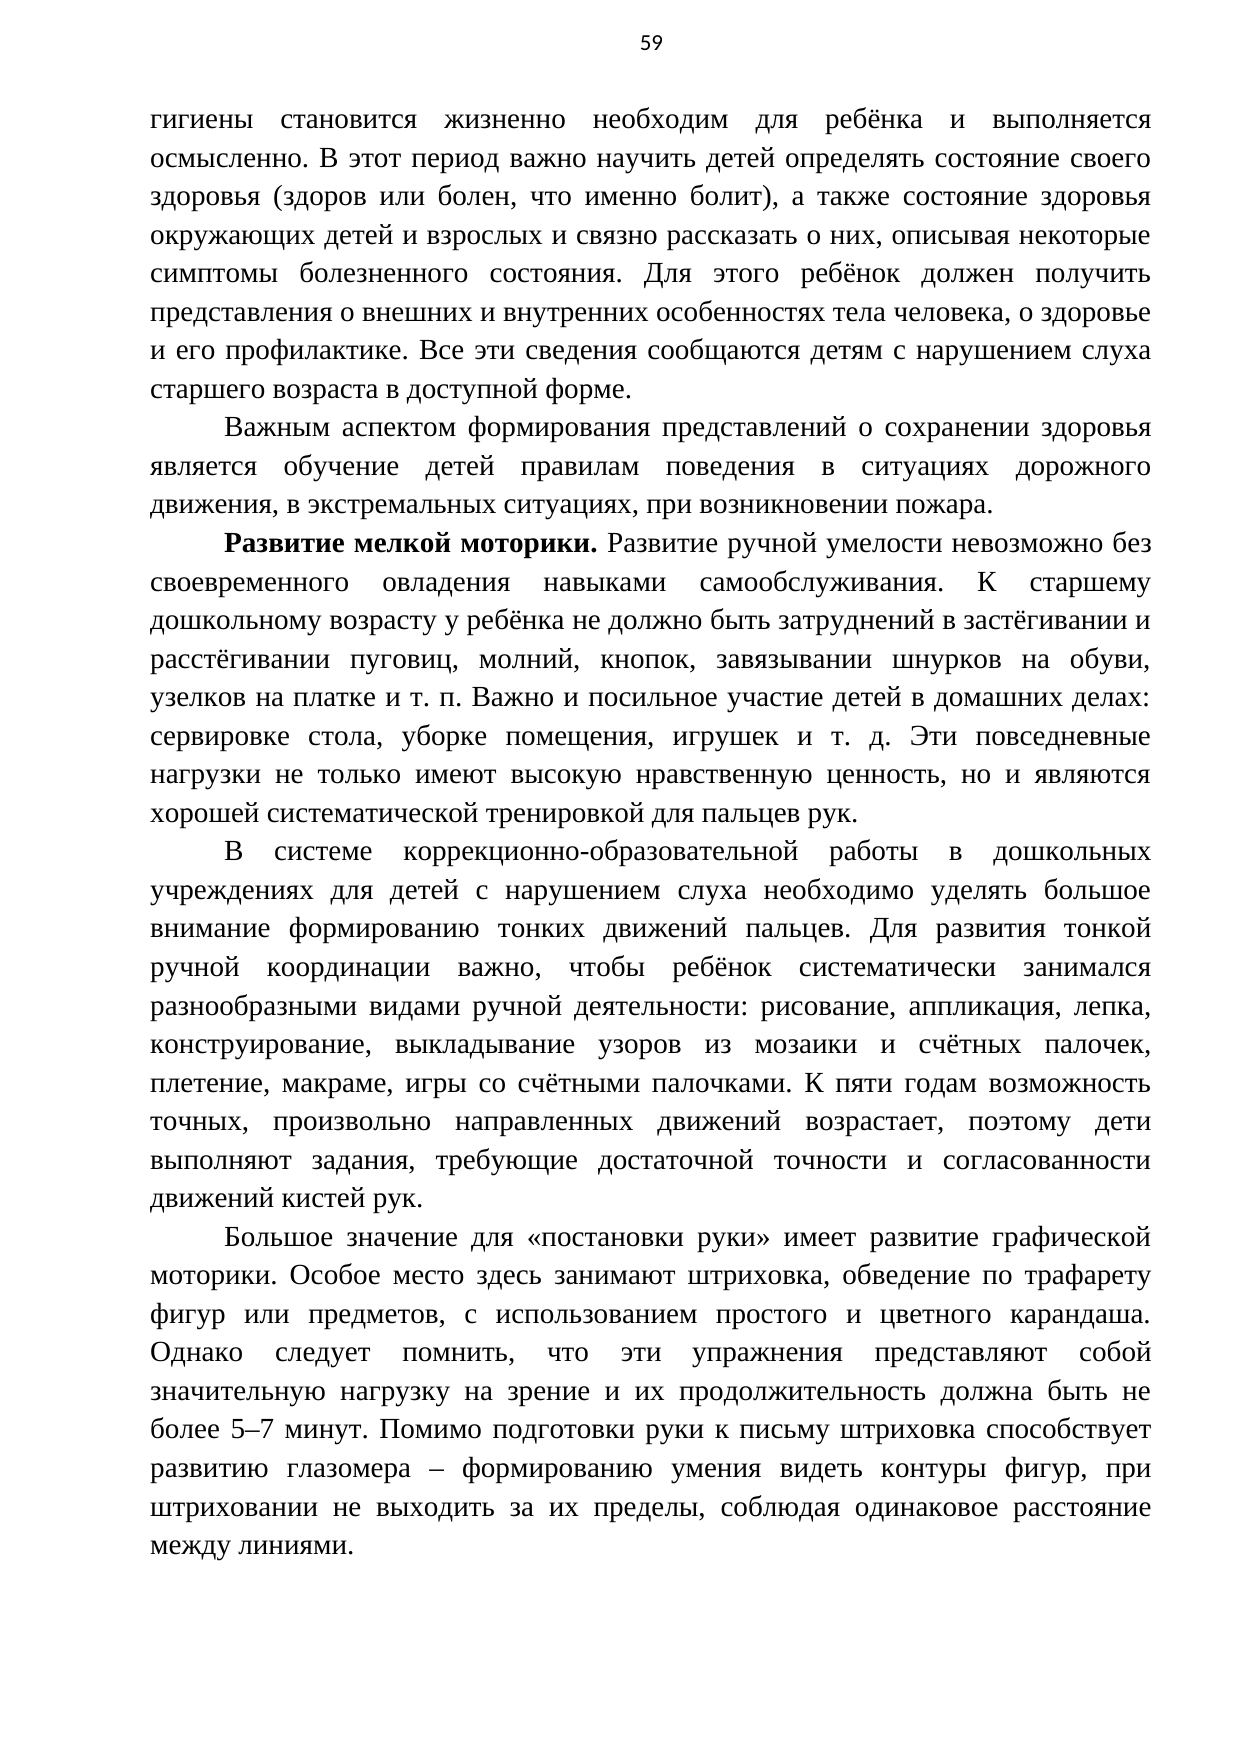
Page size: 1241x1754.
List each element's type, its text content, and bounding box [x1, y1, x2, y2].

text Развитие мелкой моторики. Развитие ручной умелости невозможно без своевременного овладения навыками самообслуживания. К старшему дошкольному возрасту у ребёнка не должно быть затруднений в застёгивании и расстёгивании пуговиц, молний, кнопок, завязывании шнурков на обуви, узелков на платке и т. п. Важно и посильное участие детей в домашних делах: сервировке стола, уборке помещения, игрушек и т. д. Эти повседневные нагрузки не только имеют высокую нравственную ценность, но и являются хорошей систематической тренировкой для пальцев рук. [150, 525, 1152, 828]
text В системе коррекционно-образовательной работы в дошкольных учреждениях для детей с нарушением слуха необходимо уделять большое внимание формированию тонких движений пальцев. Для развития тонкой ручной координации важно, чтобы ребёнок систематически занимался разнообразными видами ручной деятельности: рисование, аппликация, лепка, конструирование, выкладывание узоров из мозаики и счётных палочек, плетение, макраме, игры со счётными палочками. К пяти годам возможность точных, произвольно направленных движений возрастает, поэтому дети выполняют задания, требующие достаточной точности и согласованности движений кистей рук. [150, 833, 1152, 1214]
text Важным аспектом формирования представлений о сохранении здоровья является обучение детей правилам поведения в ситуациях дорожного движения, в экстремальных ситуациях, при возникновении пожара. [150, 409, 1152, 520]
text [150, 101, 1152, 404]
text Большое значение для «постановки руки» имеет развитие графической моторики. Особое место здесь занимают штриховка, обведение по трафарету фигур или предметов, с использованием простого и цветного карандаша. Однако следует помнить, что эти упражнения представляют собой значительную нагрузку на зрение и их продолжительность должна быть не более 5–7 минут. Помимо подготовки руки к письму штриховка способствует развитию глазомера – формированию умения видеть контуры фигур, при штриховании не выходить за их пределы, соблюдая одинаковое расстояние между линиями. [150, 1219, 1152, 1561]
